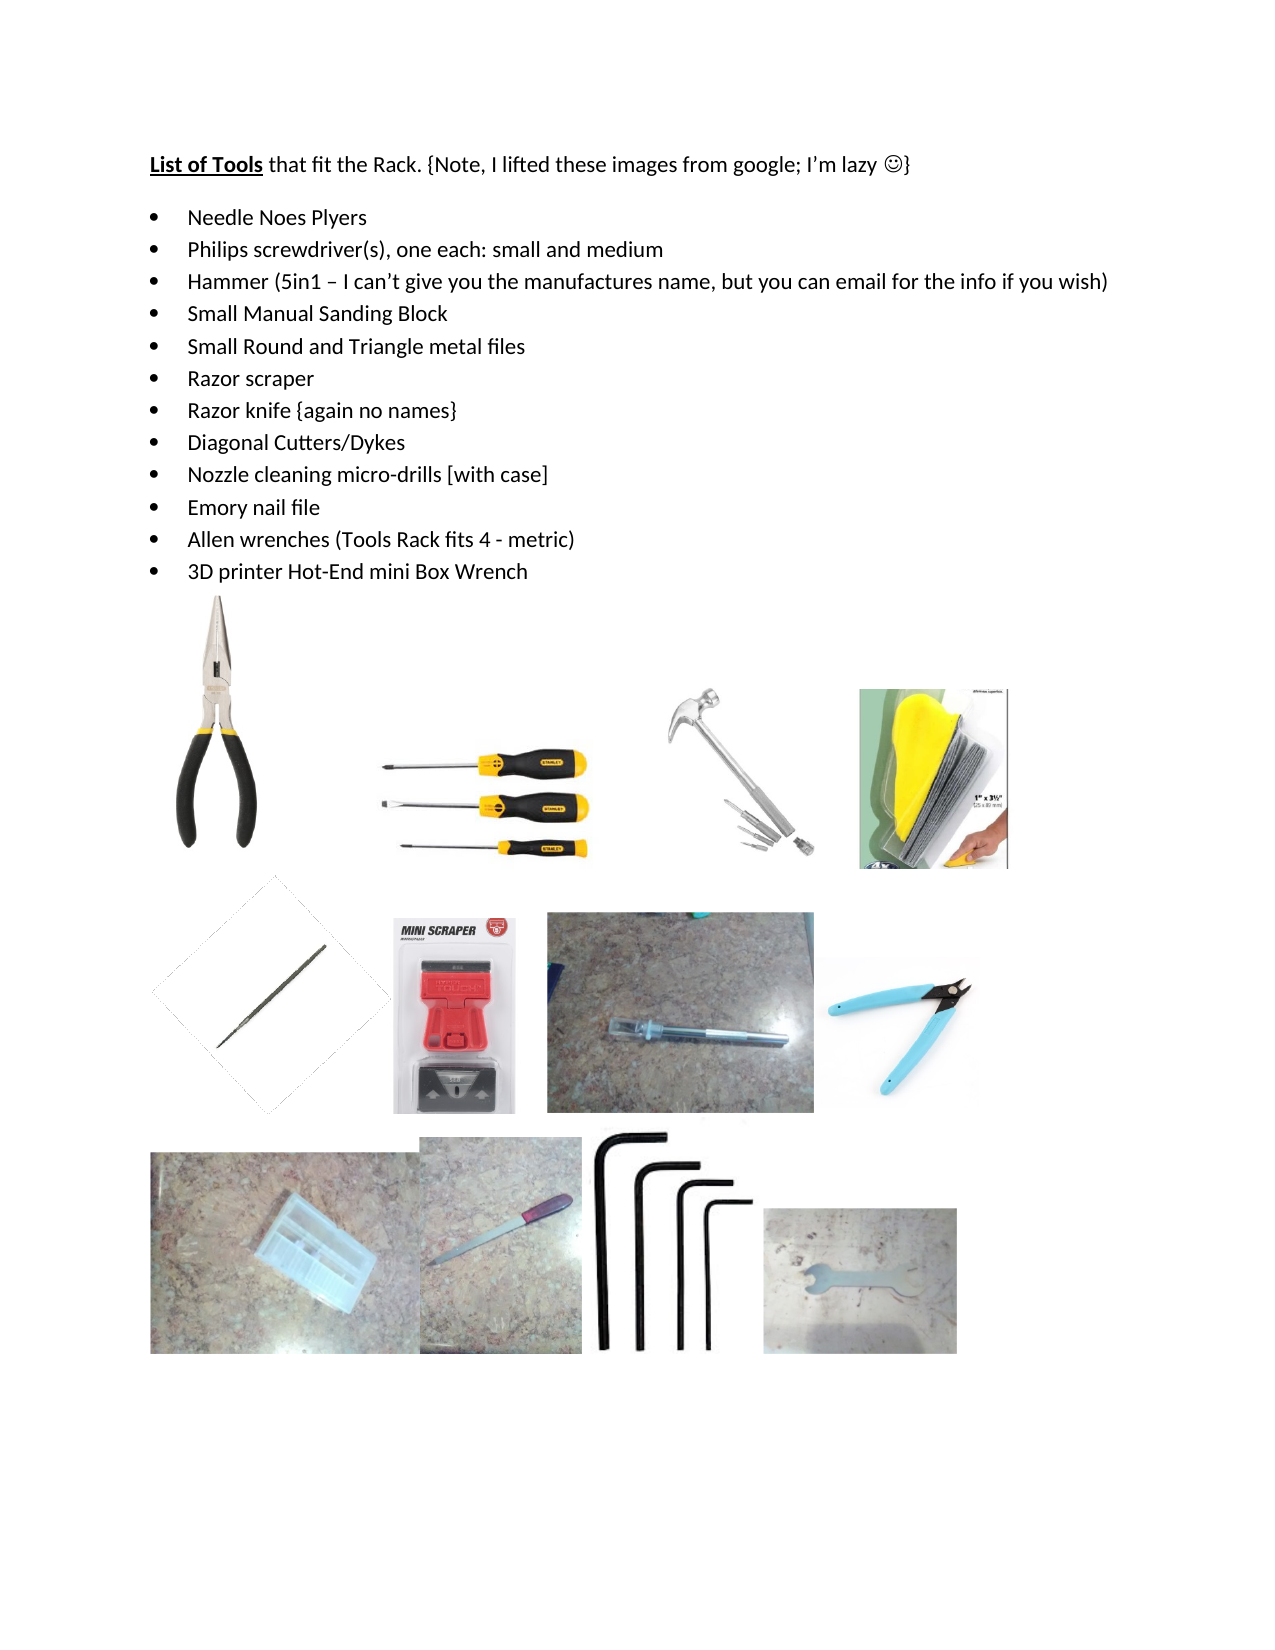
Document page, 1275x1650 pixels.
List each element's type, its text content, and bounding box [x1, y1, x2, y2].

list Small Round and Triangle metal files [150, 332, 1125, 360]
picture [764, 1209, 956, 1353]
picture [548, 913, 813, 1113]
list Philips screwdriver(s), one each: small and medium [150, 235, 1125, 263]
list Hammer (5in1 – I can’t give you the manufactures name, but you can email for the info if you wish) [150, 267, 1125, 295]
list Allen wrenches (Tools Rack fits 4 - metric) [150, 525, 1125, 553]
list Small Manual Sanding Block [150, 299, 1125, 328]
picture [151, 1117, 763, 1354]
list Diagonal Cutters/Dykes [150, 428, 1125, 456]
list Razor knife {again no names} [150, 396, 1125, 424]
text List of Tools that fit the Rack. {Note, I lifted these images from google; I’m lazy } [150, 150, 1125, 178]
list Razor scraper [150, 364, 1125, 392]
list Nozzle cleaning micro-drills [with case] [150, 461, 1125, 488]
picture [815, 949, 980, 1114]
picture [836, 689, 1021, 869]
picture [152, 876, 547, 1114]
picture [155, 589, 832, 869]
list Emory nail file [150, 493, 1125, 521]
list Needle Noes Plyers [150, 203, 1125, 231]
list 3D printer Hot-End mini Box Wrench [150, 557, 1125, 585]
